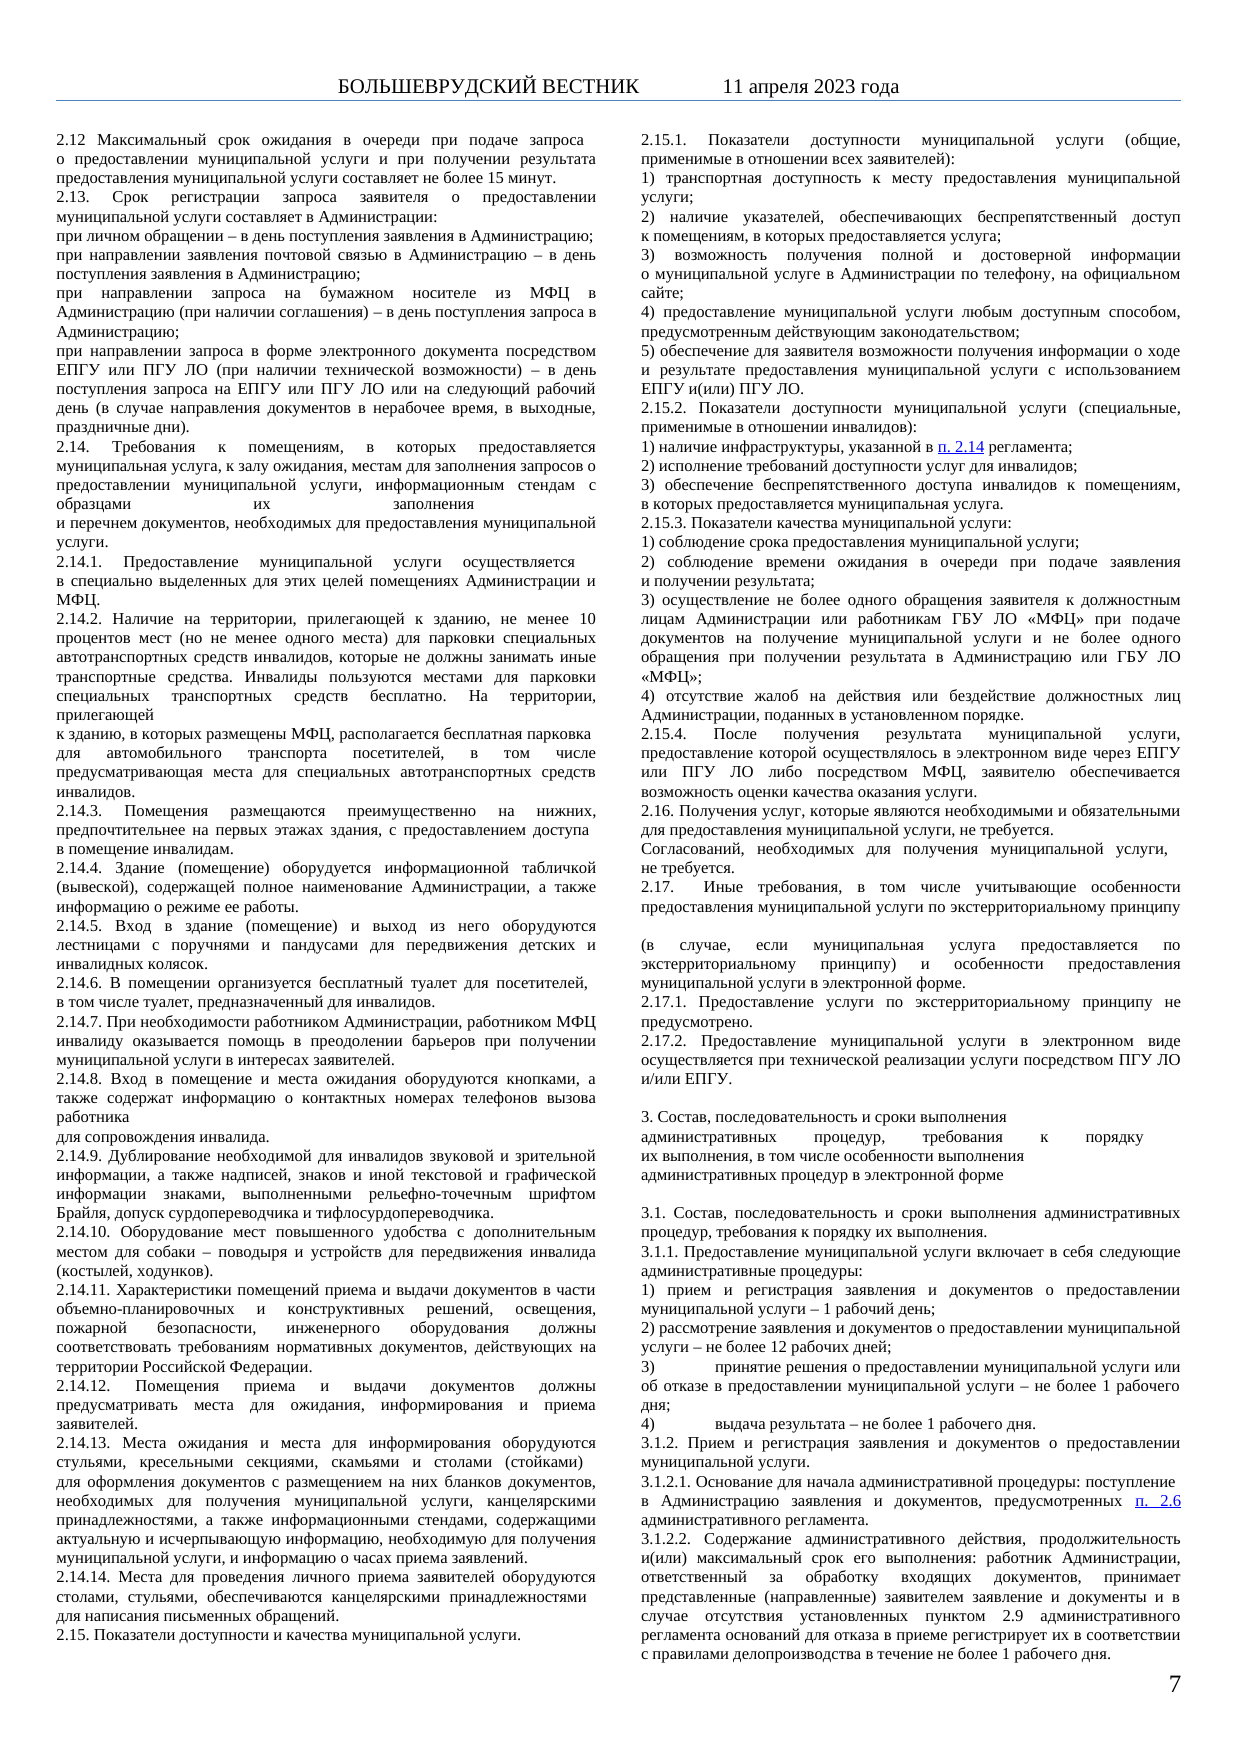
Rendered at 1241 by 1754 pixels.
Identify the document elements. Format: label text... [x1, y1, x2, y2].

text 2.17. Иные требования, в том числе учитывающие особенности предоставления муниципальной услуги по экстерриториальному принципу (в случае, если муниципальная услуга предоставляется по экстерриториальному принципу) и особенности предоставления муниципальной услуги в электронной форме. [641, 877, 1181, 992]
text 2.15.1. Показатели доступности муниципальной услуги (общие, применимые в отношении всех заявителей): [641, 130, 1181, 168]
text 3) осуществление не более одного обращения заявителя к должностным лицам Администрации или работникам ГБУ ЛО «МФЦ» при подаче документов на получение муниципальной услуги и не более одного обращения при получении результата в Администрацию или ГБУ ЛО «МФЦ»; [641, 590, 1181, 686]
text 4) выдача результата – не более 1 рабочего дня. [641, 1414, 1181, 1433]
text 1) прием и регистрация заявления и документов о предоставлении муниципальной услуги – 1 рабочий день; [641, 1280, 1181, 1318]
text 3) принятие решения о предоставлении муниципальной услуги или об отказе в предоставлении муниципальной услуги – не более 1 рабочего дня; [641, 1356, 1181, 1414]
text административных процедур, требования к порядку их выполнения, в том числе особенности выполнения [641, 1126, 1181, 1165]
text 2.14.12. Помещения приема и выдачи документов должны предусматривать места для ожидания, информирования и приема заявителей. [56, 1376, 596, 1433]
text 3. Состав, последовательность и сроки выполнения [641, 1107, 1181, 1126]
text 2.12 Максимальный срок ожидания в очереди при подаче запроса о предоставлении муниципальной услуги и при получении результата предоставления муниципальной услуги составляет не более 15 минут. [56, 130, 596, 187]
text 4) отсутствие жалоб на действия или бездействие должностных лиц Администрации, поданных в установленном порядке. [641, 686, 1181, 724]
text 3.1.2.1. Основание для начала административной процедуры: поступление в Администрацию заявления и документов, предусмотренных п. 2.6 административного регламента. [641, 1471, 1181, 1529]
text 1) соблюдение срока предоставления муниципальной услуги; [641, 532, 1181, 551]
text 2) соблюдение времени ожидания в очереди при подаче заявления и получении результата; [641, 551, 1181, 590]
text 4) предоставление муниципальной услуги любым доступным способом, предусмотренным действующим законодательством; [641, 302, 1181, 341]
text 2.14.10. Оборудование мест повышенного удобства с дополнительным местом для собаки – поводыря и устройств для передвижения инвалида (костылей, ходунков). [56, 1222, 596, 1280]
text 2.14.14. Места для проведения личного приема заявителей оборудуются столами, стульями, обеспечиваются канцелярскими принадлежностями для написания письменных обращений. [56, 1567, 596, 1625]
text 2.14.9. Дублирование необходимой для инвалидов звуковой и зрительной информации, а также надписей, знаков и иной текстовой и графической информации знаками, выполненными рельефно-точечным шрифтом Брайля, допуск сурдопереводчика и тифлосурдопереводчика. [56, 1146, 596, 1222]
text 2.14.8. Вход в помещение и места ожидания оборудуются кнопками, а также содержат информацию о контактных номерах телефонов вызова работника для сопровождения инвалида. [56, 1069, 596, 1146]
text административных процедур в электронной форме [641, 1165, 1181, 1184]
text 2.17.2. Предоставление муниципальной услуги в электронном виде осуществляется при технической реализации услуги посредством ПГУ ЛО и/или ЕПГУ. [641, 1031, 1181, 1088]
text 3.1.2. Прием и регистрация заявления и документов о предоставлении муниципальной услуги. [641, 1433, 1181, 1471]
text 2.14.13. Места ожидания и места для информирования оборудуются стульями, кресельными секциями, скамьями и столами (стойками) для оформления документов с размещением на них бланков документов, необходимых для получения муниципальной услуги, канцелярскими принадлежностями, а также информационными стендами, содержащими актуальную и исчерпывающую информацию, необходимую для получения муниципальной услуги, и информацию о часах приема заявлений. [56, 1433, 596, 1567]
text 1) наличие инфраструктуры, указанной в п. 2.14 регламента; [641, 436, 1181, 456]
text 2) исполнение требований доступности услуг для инвалидов; [641, 456, 1181, 475]
text при направлении запроса на бумажном носителе из МФЦ в Администрацию (при наличии соглашения) – в день поступления запроса в Администрацию; [56, 283, 596, 341]
text 2.16. Получения услуг, которые являются необходимыми и обязательными для предоставления муниципальной услуги, не требуется. [641, 801, 1181, 839]
text 2.14.4. Здание (помещение) оборудуется информационной табличкой (вывеской), содержащей полное наименование Администрации, а также информацию о режиме ее работы. [56, 858, 596, 916]
text 2.15.3. Показатели качества муниципальной услуги: [641, 513, 1181, 532]
text 2.14. Требования к помещениям, в которых предоставляется муниципальная услуга, к залу ожидания, местам для заполнения запросов о предоставлении муниципальной услуги, информационным стендам с образцами их заполнения и перечнем документов, необходимых для предоставления муниципальной услуги. [56, 436, 596, 551]
text 2.15. Показатели доступности и качества муниципальной услуги. [56, 1625, 596, 1644]
text 3.1.1. Предоставление муниципальной услуги включает в себя следующие административные процедуры: [641, 1241, 1181, 1280]
text 2.14.2. Наличие на территории, прилегающей к зданию, не менее 10 процентов мест (но не менее одного места) для парковки специальных автотранспортных средств инвалидов, которые не должны занимать иные транспортные средства. Инвалиды пользуются местами для парковки специальных транспортных средств бесплатно. На территории, прилегающей к зданию, в которых размещены МФЦ, располагается бесплатная парковка для автомобильного транспорта посетителей, в том числе предусматривающая места для специальных автотранспортных средств инвалидов. [56, 609, 596, 801]
text Согласований, необходимых для получения муниципальной услуги, не требуется. [641, 839, 1181, 877]
text 2.14.5. Вход в здание (помещение) и выход из него оборудуются лестницами с поручнями и пандусами для передвижения детских и инвалидных колясок. [56, 916, 596, 973]
text 2.14.3. Помещения размещаются преимущественно на нижних, предпочтительнее на первых этажах здания, с предоставлением доступа в помещение инвалидам. [56, 801, 596, 858]
text 2.14.11. Характеристики помещений приема и выдачи документов в части объемно-планировочных и конструктивных решений, освещения, пожарной безопасности, инженерного оборудования должны соответствовать требованиям нормативных документов, действующих на территории Российской Федерации. [56, 1280, 596, 1376]
text 2.14.7. При необходимости работником Администрации, работником МФЦ инвалиду оказывается помощь в преодолении барьеров при получении муниципальной услуги в интересах заявителей. [56, 1011, 596, 1069]
text при направлении запроса в форме электронного документа посредством ЕПГУ или ПГУ ЛО (при наличии технической возможности) – в день поступления запроса на ЕПГУ или ПГУ ЛО или на следующий рабочий день (в случае направления документов в нерабочее время, в выходные, праздничные дни). [56, 341, 596, 436]
text 1) транспортная доступность к месту предоставления муниципальной услуги; [641, 168, 1181, 206]
text 2.14.6. В помещении организуется бесплатный туалет для посетителей, в том числе туалет, предназначенный для инвалидов. [56, 973, 596, 1011]
text 3) возможность получения полной и достоверной информации о муниципальной услуге в Администрации по телефону, на официальном сайте; [641, 245, 1181, 302]
text 3.1.2.2. Содержание административного действия, продолжительность и(или) максимальный срок его выполнения: работник Администрации, ответственный за обработку входящих документов, принимает представленные (направленные) заявителем заявление и документы и в случае отсутствия установленных пунктом 2.9 административного регламента оснований для отказа в приеме регистрирует их в соответствии с правилами делопроизводства в течение не более 1 рабочего дня. [641, 1529, 1181, 1663]
text при направлении заявления почтовой связью в Администрацию – в день поступления заявления в Администрацию; [56, 245, 596, 283]
text 2.13. Срок регистрации запроса заявителя о предоставлении муниципальной услуги составляет в Администрации: [56, 187, 596, 226]
text при личном обращении – в день поступления заявления в Администрацию; [56, 226, 596, 245]
text 2) рассмотрение заявления и документов о предоставлении муниципальной услуги – не более 12 рабочих дней; [641, 1318, 1181, 1356]
text 2.17.1. Предоставление услуги по экстерриториальному принципу не предусмотрено. [641, 992, 1181, 1031]
text 5) обеспечение для заявителя возможности получения информации о ходе и результате предоставления муниципальной услуги с использованием ЕПГУ и(или) ПГУ ЛО. [641, 341, 1181, 398]
text 3) обеспечение беспрепятственного доступа инвалидов к помещениям, в которых предоставляется муниципальная услуга. [641, 475, 1181, 513]
text 2.15.2. Показатели доступности муниципальной услуги (специальные, применимые в отношении инвалидов): [641, 398, 1181, 436]
text 2) наличие указателей, обеспечивающих беспрепятственный доступ к помещениям, в которых предоставляется услуга; [641, 206, 1181, 245]
text 2.14.1. Предоставление муниципальной услуги осуществляется в специально выделенных для этих целей помещениях Администрации и МФЦ. [56, 551, 596, 609]
text 3.1. Состав, последовательность и сроки выполнения административных процедур, требования к порядку их выполнения. [641, 1203, 1181, 1241]
text 2.15.4. После получения результата муниципальной услуги, предоставление которой осуществлялось в электронном виде через ЕПГУ или ПГУ ЛО либо посредством МФЦ, заявителю обеспечивается возможность оценки качества оказания услуги. [641, 724, 1181, 801]
